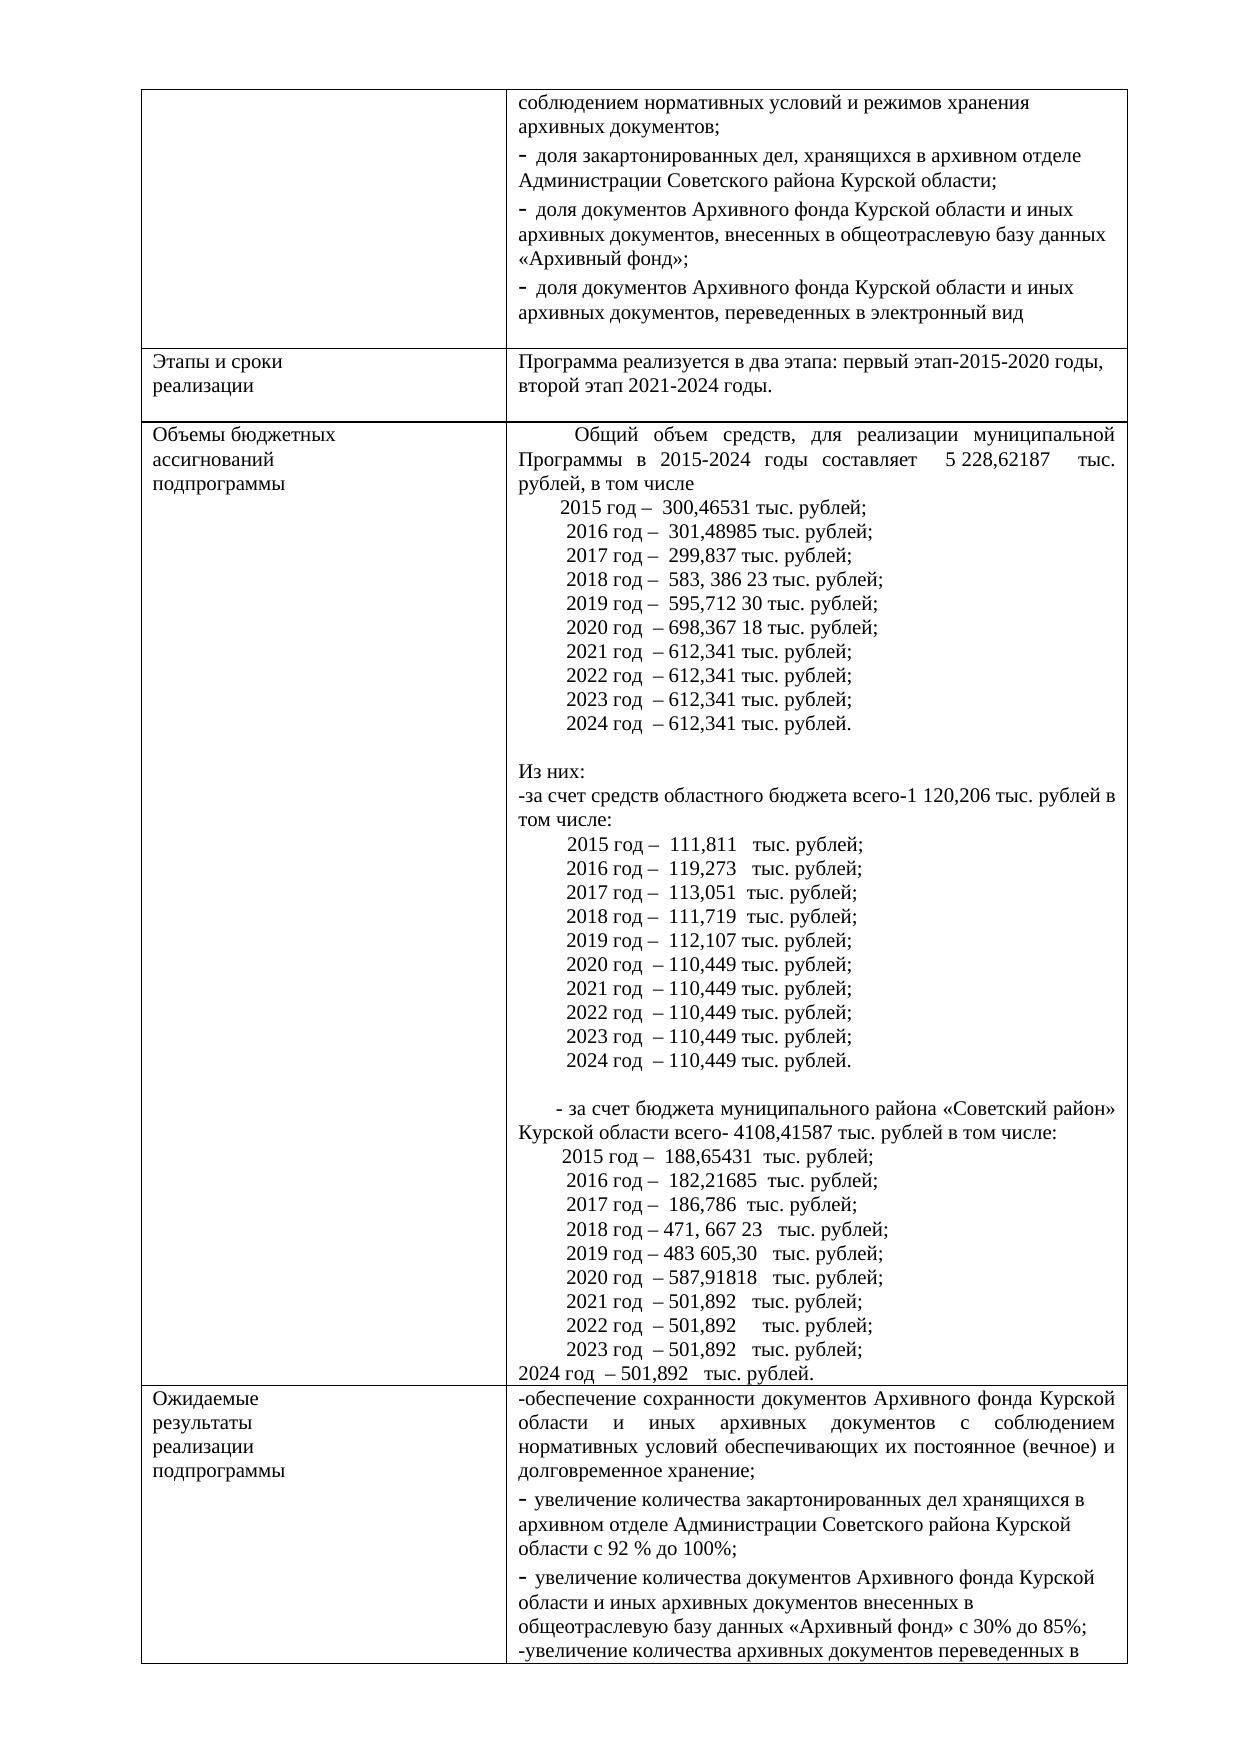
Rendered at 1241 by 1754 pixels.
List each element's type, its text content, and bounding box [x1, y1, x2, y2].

table_cell Объемы бюджетных ассигнований подпрограммы [142, 423, 506, 1385]
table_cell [142, 1386, 506, 1662]
table_cell Этапы и сроки реализации [142, 349, 506, 421]
table_cell Общий объем средств, для реализации муниципальной Программы в 2015-2024 годы составляет 5 228,62187 тыс. рублей, в том числе 2015 год – 300,46531 тыс. рублей; 2016 год – 301,48985 тыс. рублей; 2017 год – 299,837 тыс. рублей; 2018 год – 583, 386 23 тыс. рублей; 2019 год – 595,712 30 тыс. рублей; 2020 год – 698,367 18 тыс. рублей; 2021 год – 612,341 тыс. рублей; 2022 год – 612,341 тыс. рублей; 2023 год – 612,341 тыс. рублей; 2024 год – 612,341 тыс. рублей. Из них: -за счет средств областного бюджета всего-1 120,206 тыс. рублей в том числе: 2015 год – 111,811 тыс. рублей; 2016 год – 119,273 тыс. рублей; 2017 год – 113,051 тыс. рублей; 2018 год – 111,719 тыс. рублей; 2019 год – 112,107 тыс. рублей; 2020 год – 110,449 тыс. рублей; 2021 год – 110,449 тыс. рублей; 2022 год – 110,449 тыс. рублей; 2023 год – 110,449 тыс. рублей; 2024 год – 110,449 тыс. рублей. - за счет бюджета муниципального района «Советский район» Курской области всего- 4108,41587 тыс. рублей в том числе: 2015 год – 188,65431 тыс. рублей; 2016 год – 182,21685 тыс. рублей; 2017 год – 186,786 тыс. рублей; 2018 год – 471, 667 23 тыс. рублей; 2019 год – 483 605,30 тыс. рублей; 2020 год – 587,91818 тыс. рублей; 2021 год – 501,892 тыс. рублей; 2022 год – 501,892 тыс. рублей; 2023 год – 501,892 тыс. рублей; 2024 год – 501,892 тыс. рублей. [507, 423, 1127, 1385]
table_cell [507, 90, 1127, 348]
table_cell Программа реализуется в два этапа: первый этап-2015-2020 годы, второй этап 2021-2024 годы. [507, 349, 1127, 421]
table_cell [142, 90, 506, 348]
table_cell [507, 1386, 1127, 1662]
